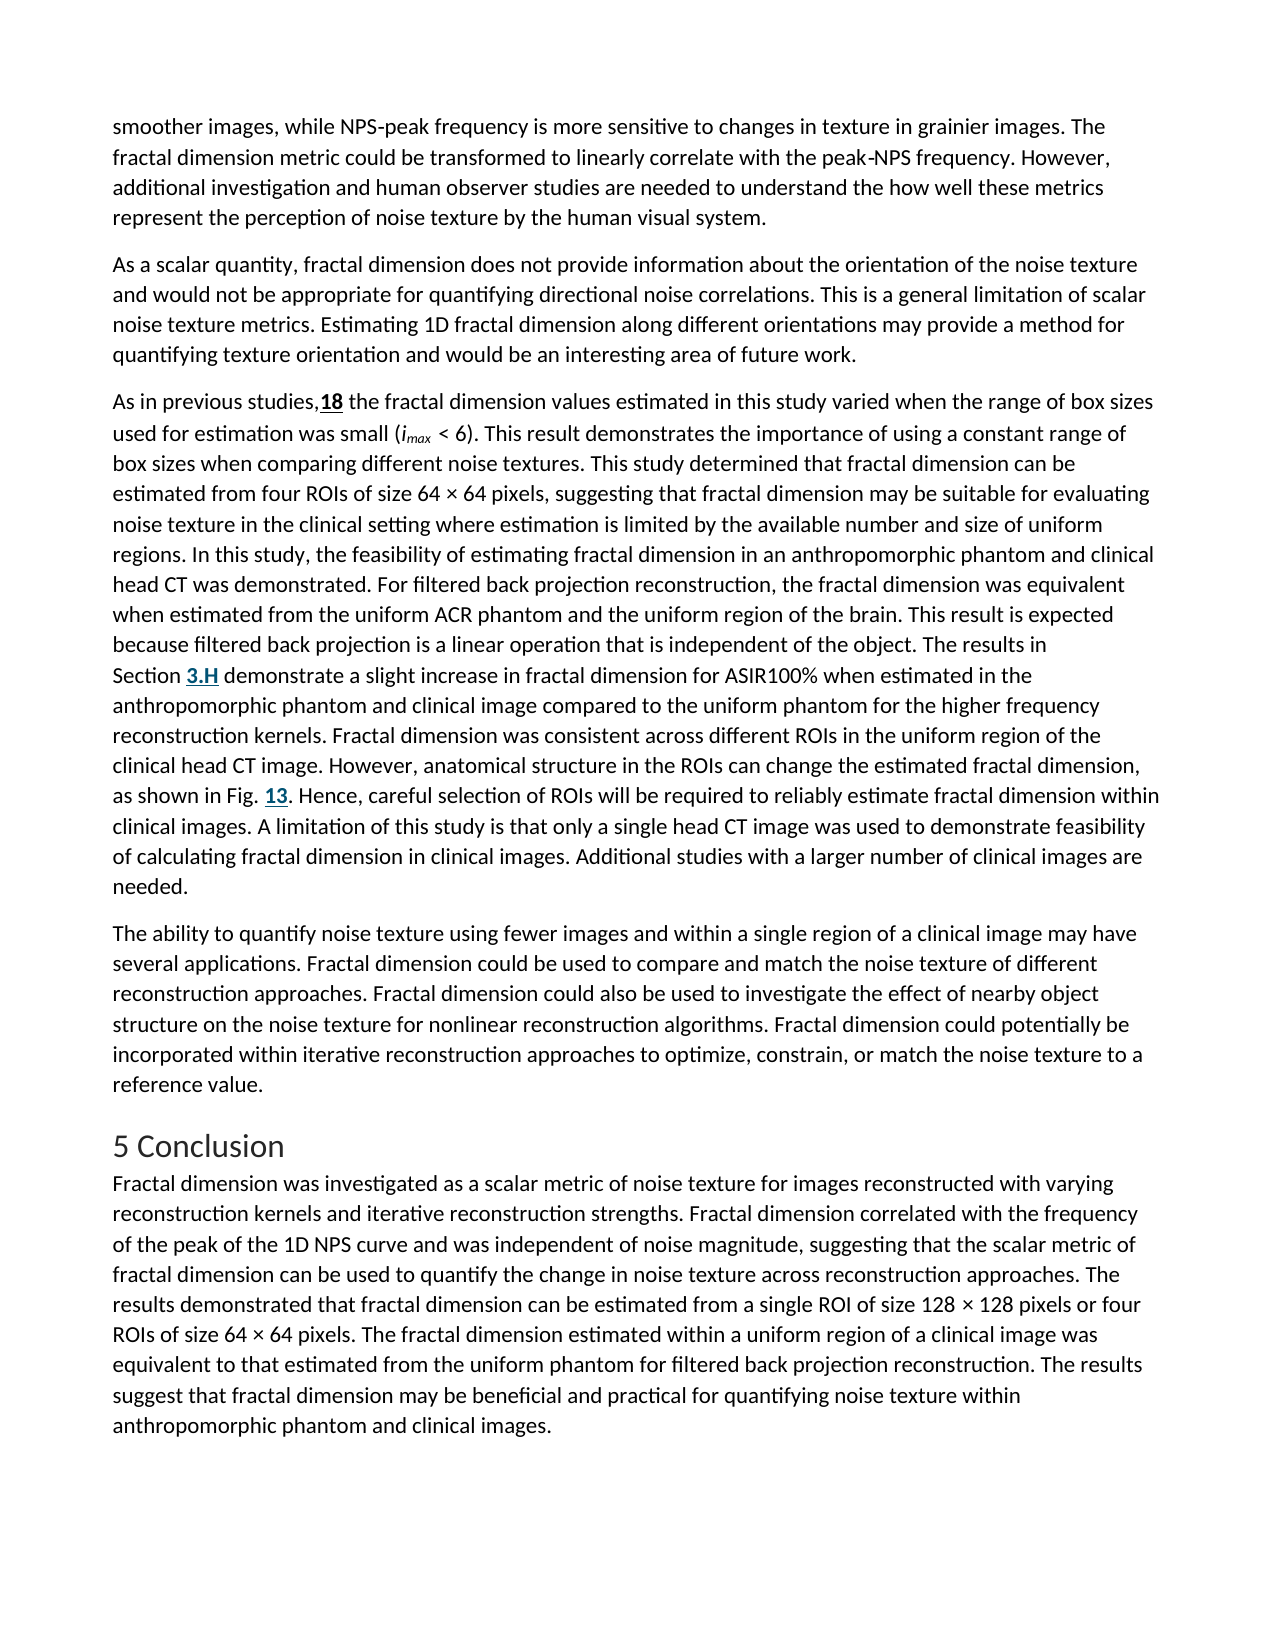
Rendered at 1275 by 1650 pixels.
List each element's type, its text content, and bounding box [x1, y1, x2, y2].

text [112, 112, 1162, 231]
text As in previous studies,18 the fractal dimension values estimated in this study varied when the range of box sizes used for estimation was small (imax < 6). This result demonstrates the importance of using a constant range of box sizes when comparing different noise textures. This study determined that fractal dimension can be estimated from four ROIs of size 64 × 64 pixels, suggesting that fractal dimension may be suitable for evaluating noise texture in the clinical setting where estimation is limited by the available number and size of uniform regions. In this study, the feasibility of estimating fractal dimension in an anthropomorphic phantom and clinical head CT was demonstrated. For filtered back projection reconstruction, the fractal dimension was equivalent when estimated from the uniform ACR phantom and the uniform region of the brain. This result is expected because filtered back projection is a linear operation that is independent of the object. The results in Section 3.H demonstrate a slight increase in fractal dimension for ASIR100% when estimated in the anthropomorphic phantom and clinical image compared to the uniform phantom for the higher frequency reconstruction kernels. Fractal dimension was consistent across different ROIs in the uniform region of the clinical head CT image. However, anatomical structure in the ROIs can change the estimated fractal dimension, as shown in Fig. 13. Hence, careful selection of ROIs will be required to reliably estimate fractal dimension within clinical images. A limitation of this study is that only a single head CT image was used to demonstrate feasibility of calculating fractal dimension in clinical images. Additional studies with a larger number of clinical images are needed. [112, 387, 1162, 900]
text The ability to quantify noise texture using fewer images and within a single region of a clinical image may have several applications. Fractal dimension could be used to compare and match the noise texture of different reconstruction approaches. Fractal dimension could also be used to investigate the effect of nearby object structure on the noise texture for nonlinear reconstruction algorithms. Fractal dimension could potentially be incorporated within iterative reconstruction approaches to optimize, constrain, or match the noise texture to a reference value. [112, 919, 1162, 1098]
text As a scalar quantity, fractal dimension does not provide information about the orientation of the noise texture and would not be appropriate for quantifying directional noise correlations. This is a general limitation of scalar noise texture metrics. Estimating 1D fractal dimension along different orientations may provide a method for quantifying texture orientation and would be an interesting area of future work. [112, 250, 1162, 369]
subtitle 5 Conclusion [112, 1125, 1162, 1166]
text Fractal dimension was investigated as a scalar metric of noise texture for images reconstructed with varying reconstruction kernels and iterative reconstruction strengths. Fractal dimension correlated with the frequency of the peak of the 1D NPS curve and was independent of noise magnitude, suggesting that the scalar metric of fractal dimension can be used to quantify the change in noise texture across reconstruction approaches. The results demonstrated that fractal dimension can be estimated from a single ROI of size 128 × 128 pixels or four ROIs of size 64 × 64 pixels. The fractal dimension estimated within a uniform region of a clinical image was equivalent to that estimated from the uniform phantom for filtered back projection reconstruction. The results suggest that fractal dimension may be beneficial and practical for quantifying noise texture within anthropomorphic phantom and clinical images. [112, 1169, 1162, 1439]
